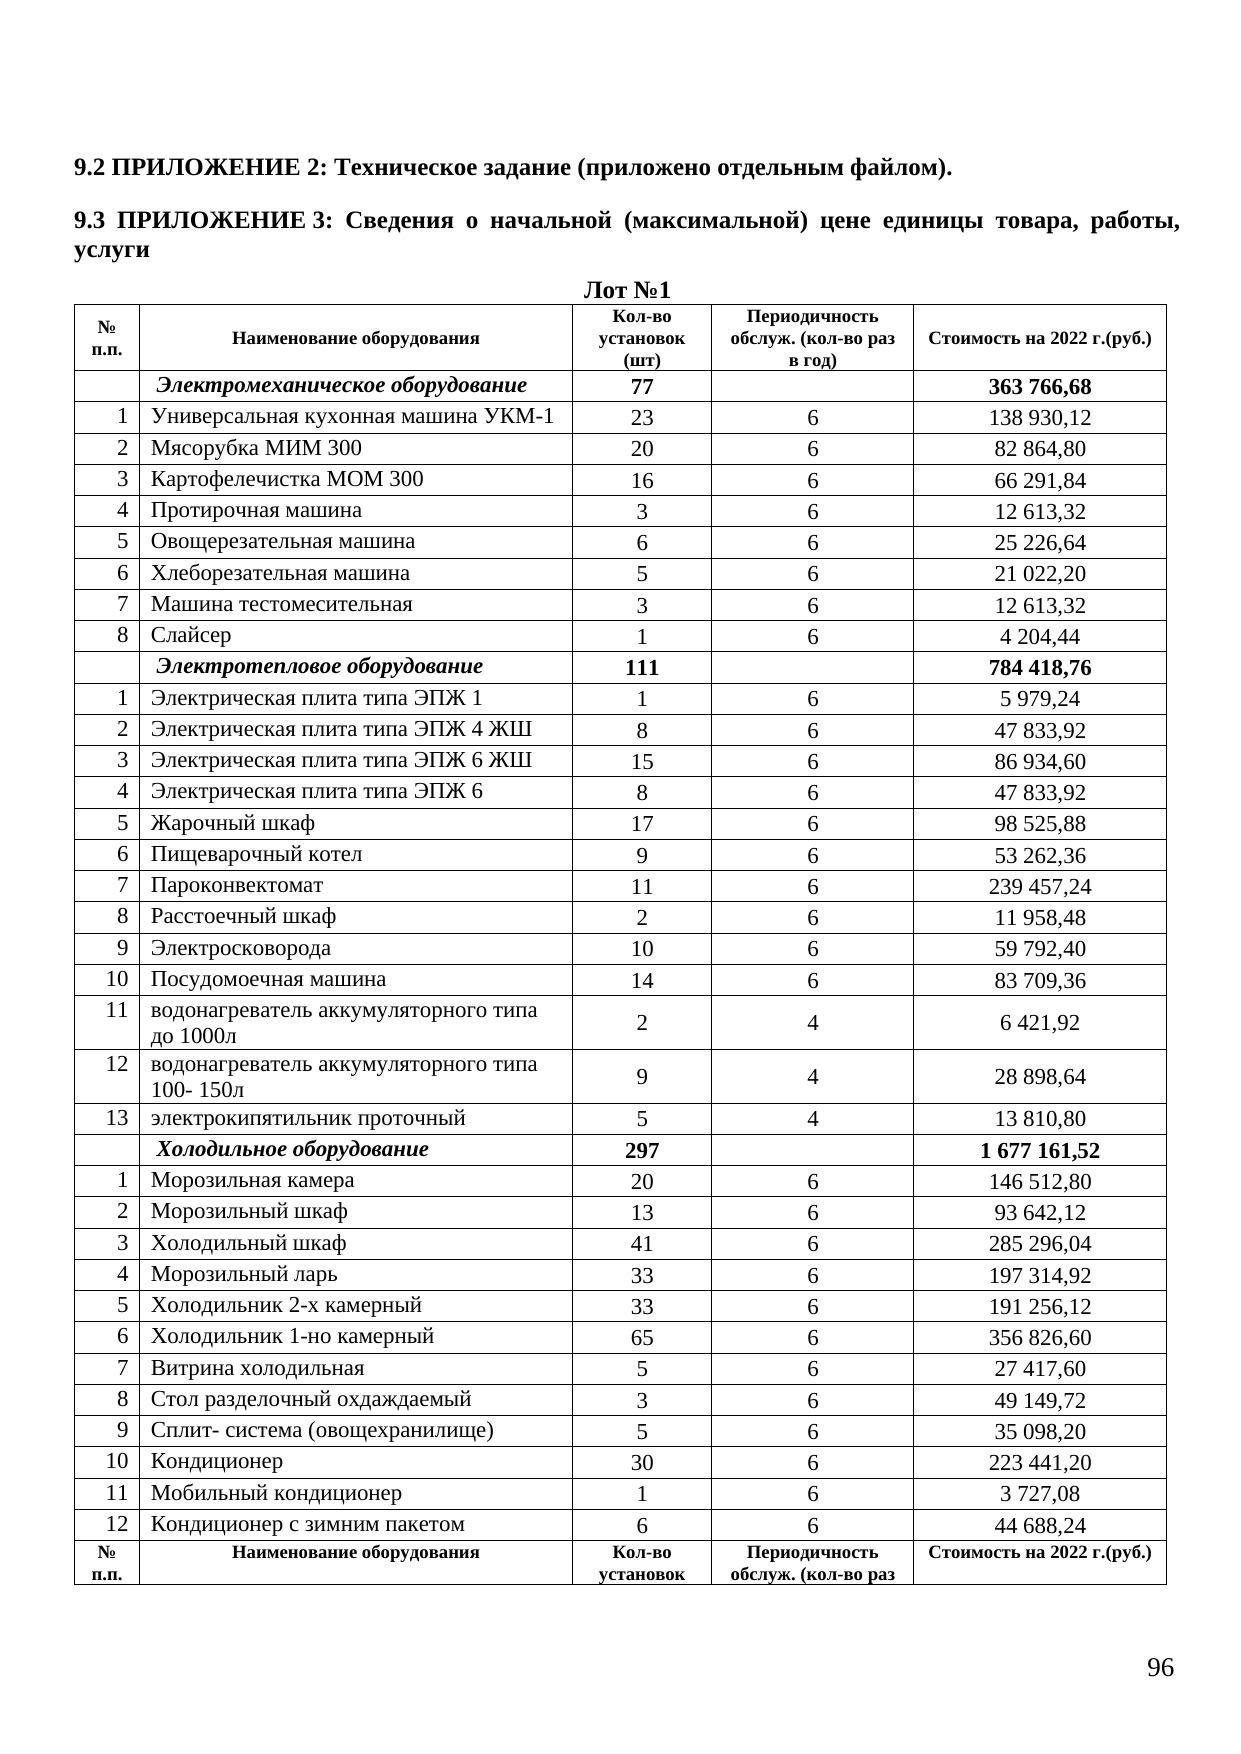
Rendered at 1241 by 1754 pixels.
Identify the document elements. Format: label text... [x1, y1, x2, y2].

table_cell [75, 1135, 139, 1165]
table_cell 13 [573, 1197, 711, 1227]
table_cell Морозильная камера [140, 1166, 572, 1196]
table_cell Электросковорода [140, 934, 572, 964]
table_cell [712, 371, 913, 401]
table_cell 9 [573, 840, 711, 870]
table_cell 17 [573, 809, 711, 839]
table_cell 82 864,80 [914, 434, 1166, 464]
table_cell 5 [573, 1354, 711, 1384]
table_cell 5 [573, 1416, 711, 1446]
table_cell Электротепловое оборудование [140, 652, 572, 682]
text Лот №1 [74, 276, 1181, 304]
table_cell Мясорубка МИМ 300 [140, 434, 572, 464]
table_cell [712, 1541, 913, 1584]
table_cell 6 [712, 684, 913, 714]
table_cell 8 [573, 777, 711, 807]
table_cell Овощерезательная машина [140, 527, 572, 557]
table_cell 1 677 161,52 [914, 1135, 1166, 1165]
table_cell 8 [75, 902, 139, 932]
table_cell Кондиционер с зимним пакетом [140, 1510, 572, 1540]
table_cell водонагреватель аккумуляторного типа до 1000л [140, 996, 572, 1049]
table_cell 20 [573, 434, 711, 464]
table_cell 98 525,88 [914, 809, 1166, 839]
table_cell 12 613,32 [914, 590, 1166, 620]
table_cell 2 [573, 996, 711, 1049]
table_cell 10 [573, 934, 711, 964]
table_cell 66 291,84 [914, 465, 1166, 495]
table_cell 6 [712, 1322, 913, 1352]
table_cell Витрина холодильная [140, 1354, 572, 1384]
table_cell 7 [75, 871, 139, 901]
table_cell 65 [573, 1322, 711, 1352]
table_cell 3 727,08 [914, 1479, 1166, 1509]
table_cell Электрическая плита типа ЭПЖ 6 ЖШ [140, 746, 572, 776]
table_cell Холодильное оборудование [140, 1135, 572, 1165]
table_cell 5 [573, 559, 711, 589]
table_cell 9 [573, 1050, 711, 1102]
table_cell 8 [75, 621, 139, 651]
table_cell 1 [573, 621, 711, 651]
table_cell 9 [75, 934, 139, 964]
table_cell Картофелечистка МОМ 300 [140, 465, 572, 495]
table_cell 5 [573, 1104, 711, 1134]
table_header Кол-во установок (шт) [573, 305, 711, 370]
table_cell 784 418,76 [914, 652, 1166, 682]
table_cell 1 [573, 684, 711, 714]
table_cell 146 512,80 [914, 1166, 1166, 1196]
table_cell 6 [712, 1385, 913, 1415]
table_cell [712, 652, 913, 682]
table_cell 21 022,20 [914, 559, 1166, 589]
table_cell 10 [75, 1447, 139, 1477]
table_cell 4 [75, 1260, 139, 1290]
table_cell 41 [573, 1229, 711, 1259]
table_cell 15 [573, 746, 711, 776]
table_cell 5 979,24 [914, 684, 1166, 714]
table_header № п.п. [75, 305, 139, 370]
table_cell 6 [573, 527, 711, 557]
table_cell № п.п. [75, 1541, 139, 1584]
table_cell 6 [712, 902, 913, 932]
table_cell 6 421,92 [914, 996, 1166, 1049]
table_cell 356 826,60 [914, 1322, 1166, 1352]
table_cell 3 [75, 1229, 139, 1259]
table_header Стоимость на 2022 г.(руб.) [914, 305, 1166, 370]
table_cell 6 [712, 1479, 913, 1509]
table_cell 223 441,20 [914, 1447, 1166, 1477]
table_cell 6 [712, 715, 913, 745]
table_cell 3 [573, 590, 711, 620]
table_cell 11 [75, 1479, 139, 1509]
table_cell 20 [573, 1166, 711, 1196]
table_cell Электрическая плита типа ЭПЖ 6 [140, 777, 572, 807]
table_cell Холодильник 2-х камерный [140, 1291, 572, 1321]
table_cell Посудомоечная машина [140, 965, 572, 995]
table_cell 11 [75, 996, 139, 1049]
table_cell 6 [712, 527, 913, 557]
table_cell 3 [573, 496, 711, 526]
table_cell Электрическая плита типа ЭПЖ 1 [140, 684, 572, 714]
table_cell 197 314,92 [914, 1260, 1166, 1290]
table_cell 6 [712, 840, 913, 870]
table_cell 111 [573, 652, 711, 682]
table_cell 6 [75, 840, 139, 870]
table_cell 6 [712, 934, 913, 964]
table_cell 49 149,72 [914, 1385, 1166, 1415]
table_cell 77 [573, 371, 711, 401]
table_cell 297 [573, 1135, 711, 1165]
table_cell 44 688,24 [914, 1510, 1166, 1540]
table_cell 2 [75, 1197, 139, 1227]
table_cell 8 [75, 1385, 139, 1415]
table_cell 10 [75, 965, 139, 995]
table_cell 9 [75, 1416, 139, 1446]
table_cell 6 [75, 1322, 139, 1352]
table_cell 1 [75, 1166, 139, 1196]
table_cell 6 [712, 965, 913, 995]
table_cell 93 642,12 [914, 1197, 1166, 1227]
table_cell 16 [573, 465, 711, 495]
text 9.3 ПРИЛОЖЕНИЕ 3: Сведения о начальной (максимальной) цене единицы товара, работы, услуги [74, 206, 1181, 263]
table_cell 6 [712, 465, 913, 495]
table_cell Электромеханическое оборудование [140, 371, 572, 401]
table_cell 6 [712, 809, 913, 839]
table_cell 4 [712, 1104, 913, 1134]
table_cell 6 [712, 1291, 913, 1321]
table_cell 5 [75, 1291, 139, 1321]
table_cell 13 [75, 1104, 139, 1134]
table_cell 4 [712, 996, 913, 1049]
table_cell 7 [75, 1354, 139, 1384]
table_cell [573, 1541, 711, 1584]
table_cell 27 417,60 [914, 1354, 1166, 1384]
table_cell Морозильный шкаф [140, 1197, 572, 1227]
table_cell 3 [573, 1385, 711, 1415]
table_cell 6 [712, 1447, 913, 1477]
table_cell 6 [712, 746, 913, 776]
table_cell 35 098,20 [914, 1416, 1166, 1446]
table_cell 191 256,12 [914, 1291, 1166, 1321]
table_cell 1 [573, 1479, 711, 1509]
table_cell 6 [712, 1416, 913, 1446]
table_cell 6 [712, 621, 913, 651]
table_cell Стол разделочный охдаждаемый [140, 1385, 572, 1415]
list 9.2 ПРИЛОЖЕНИЕ 2: Техническое задание (приложено отдельным файлом). [74, 152, 1181, 181]
table_cell 6 [712, 1166, 913, 1196]
table_cell 12 [75, 1510, 139, 1540]
table_cell 6 [712, 1354, 913, 1384]
table_cell 47 833,92 [914, 777, 1166, 807]
table_cell 8 [573, 715, 711, 745]
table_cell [140, 1541, 572, 1584]
table_cell 11 958,48 [914, 902, 1166, 932]
table_cell 13 810,80 [914, 1104, 1166, 1134]
table_cell 53 262,36 [914, 840, 1166, 870]
table_cell 11 [573, 871, 711, 901]
table_cell 6 [75, 559, 139, 589]
table_cell Расстоечный шкаф [140, 902, 572, 932]
table_cell 1 [75, 684, 139, 714]
table_cell Мобильный кондиционер [140, 1479, 572, 1509]
table_cell Электрическая плита типа ЭПЖ 4 ЖШ [140, 715, 572, 745]
table_cell Хлеборезательная машина [140, 559, 572, 589]
table_cell Пищеварочный котел [140, 840, 572, 870]
table_cell 28 898,64 [914, 1050, 1166, 1102]
table_cell 2 [75, 715, 139, 745]
table_cell 1 [75, 402, 139, 432]
table_cell 239 457,24 [914, 871, 1166, 901]
table_cell 6 [712, 1197, 913, 1227]
table_cell 83 709,36 [914, 965, 1166, 995]
table_cell Холодильник 1-но камерный [140, 1322, 572, 1352]
table_cell 33 [573, 1291, 711, 1321]
table_cell [75, 652, 139, 682]
table_cell Слайсер [140, 621, 572, 651]
table_cell Холодильный шкаф [140, 1229, 572, 1259]
table_cell 2 [573, 902, 711, 932]
table_cell 6 [712, 871, 913, 901]
table_cell 47 833,92 [914, 715, 1166, 745]
table_cell 4 [75, 777, 139, 807]
table_cell водонагреватель аккумуляторного типа 100- 150л [140, 1050, 572, 1102]
table_cell Жарочный шкаф [140, 809, 572, 839]
table_cell 4 [712, 1050, 913, 1102]
table_cell 5 [75, 809, 139, 839]
table_cell 33 [573, 1260, 711, 1290]
table_cell 363 766,68 [914, 371, 1166, 401]
table_cell 25 226,64 [914, 527, 1166, 557]
table_cell 6 [712, 496, 913, 526]
table_cell 12 613,32 [914, 496, 1166, 526]
table_cell 23 [573, 402, 711, 432]
table_cell 6 [712, 402, 913, 432]
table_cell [914, 1541, 1166, 1584]
table_cell 6 [712, 559, 913, 589]
table_cell Кондиционер [140, 1447, 572, 1477]
table_cell 4 204,44 [914, 621, 1166, 651]
table_cell 14 [573, 965, 711, 995]
table_cell 2 [75, 434, 139, 464]
table_header Наименование оборудования [140, 305, 572, 370]
table_cell 59 792,40 [914, 934, 1166, 964]
table_cell 285 296,04 [914, 1229, 1166, 1259]
table_cell 6 [712, 1510, 913, 1540]
table_cell электрокипятильник проточный [140, 1104, 572, 1134]
table_cell 30 [573, 1447, 711, 1477]
table_header Периодичность обслуж. (кол-во раз в год) [712, 305, 913, 370]
table_cell 6 [573, 1510, 711, 1540]
table_cell 86 934,60 [914, 746, 1166, 776]
table_cell 6 [712, 1229, 913, 1259]
table_cell Сплит- система (овощехранилище) [140, 1416, 572, 1446]
table_cell 6 [712, 1260, 913, 1290]
table_cell 4 [75, 496, 139, 526]
table_cell [75, 371, 139, 401]
table_cell 6 [712, 777, 913, 807]
table_cell 3 [75, 746, 139, 776]
table_cell 12 [75, 1050, 139, 1102]
table_cell Морозильный ларь [140, 1260, 572, 1290]
table_cell Пароконвектомат [140, 871, 572, 901]
table_cell 6 [712, 434, 913, 464]
table_cell Машина тестомесительная [140, 590, 572, 620]
table_cell [712, 1135, 913, 1165]
table_cell 3 [75, 465, 139, 495]
table_cell 6 [712, 590, 913, 620]
table_cell 7 [75, 590, 139, 620]
table_cell 5 [75, 527, 139, 557]
table_cell Универсальная кухонная машина УКМ-1 [140, 402, 572, 432]
table_cell 138 930,12 [914, 402, 1166, 432]
table_cell Протирочная машина [140, 496, 572, 526]
